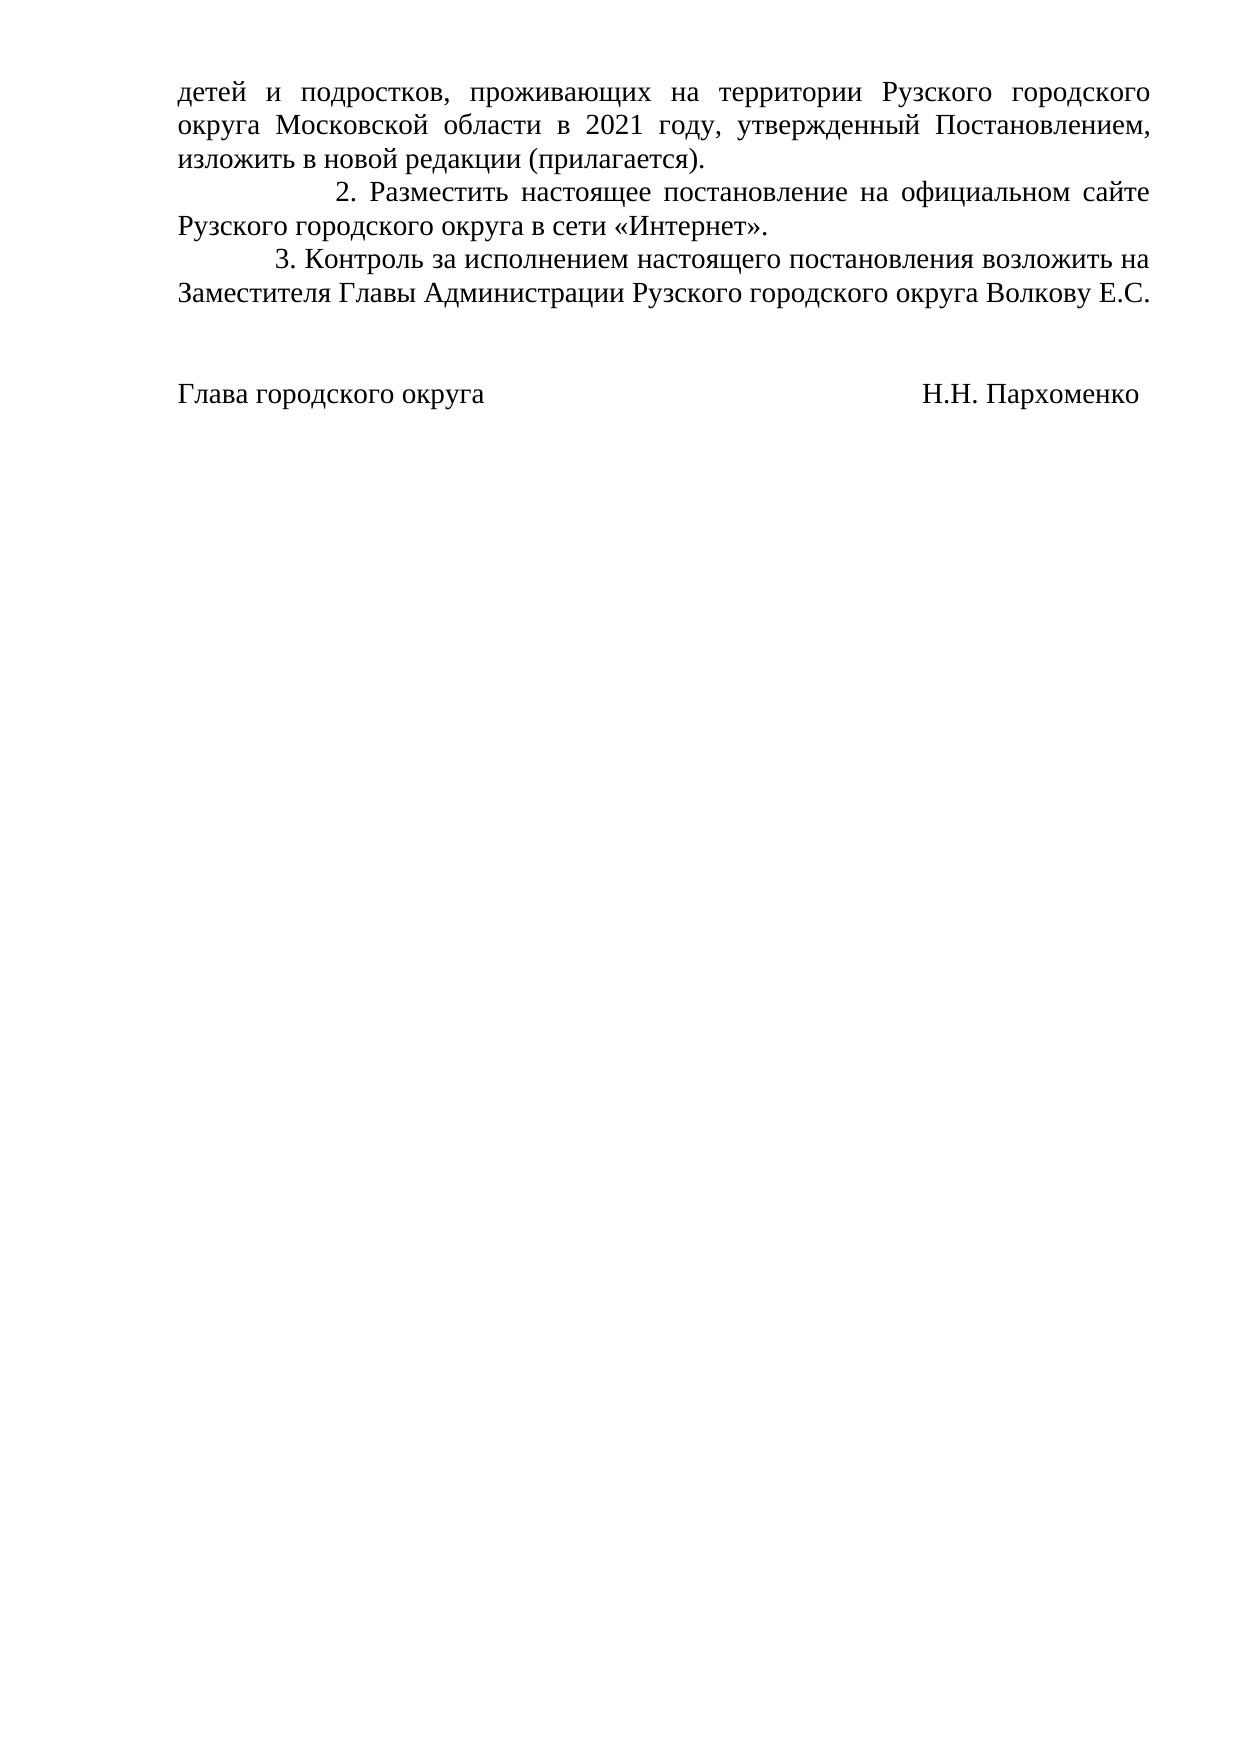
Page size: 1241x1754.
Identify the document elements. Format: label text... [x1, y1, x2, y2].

text 3. Контроль за исполнением настоящего постановления возложить на Заместителя Главы Администрации Рузского городского округа Волкову Е.С. [177, 242, 1152, 309]
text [177, 74, 1152, 174]
text 2. Разместить настоящее постановление на официальном сайте Рузского городского округа в сети «Интернет». [177, 174, 1152, 242]
text Глава городского округа Н.Н. Пархоменко [177, 376, 1152, 409]
